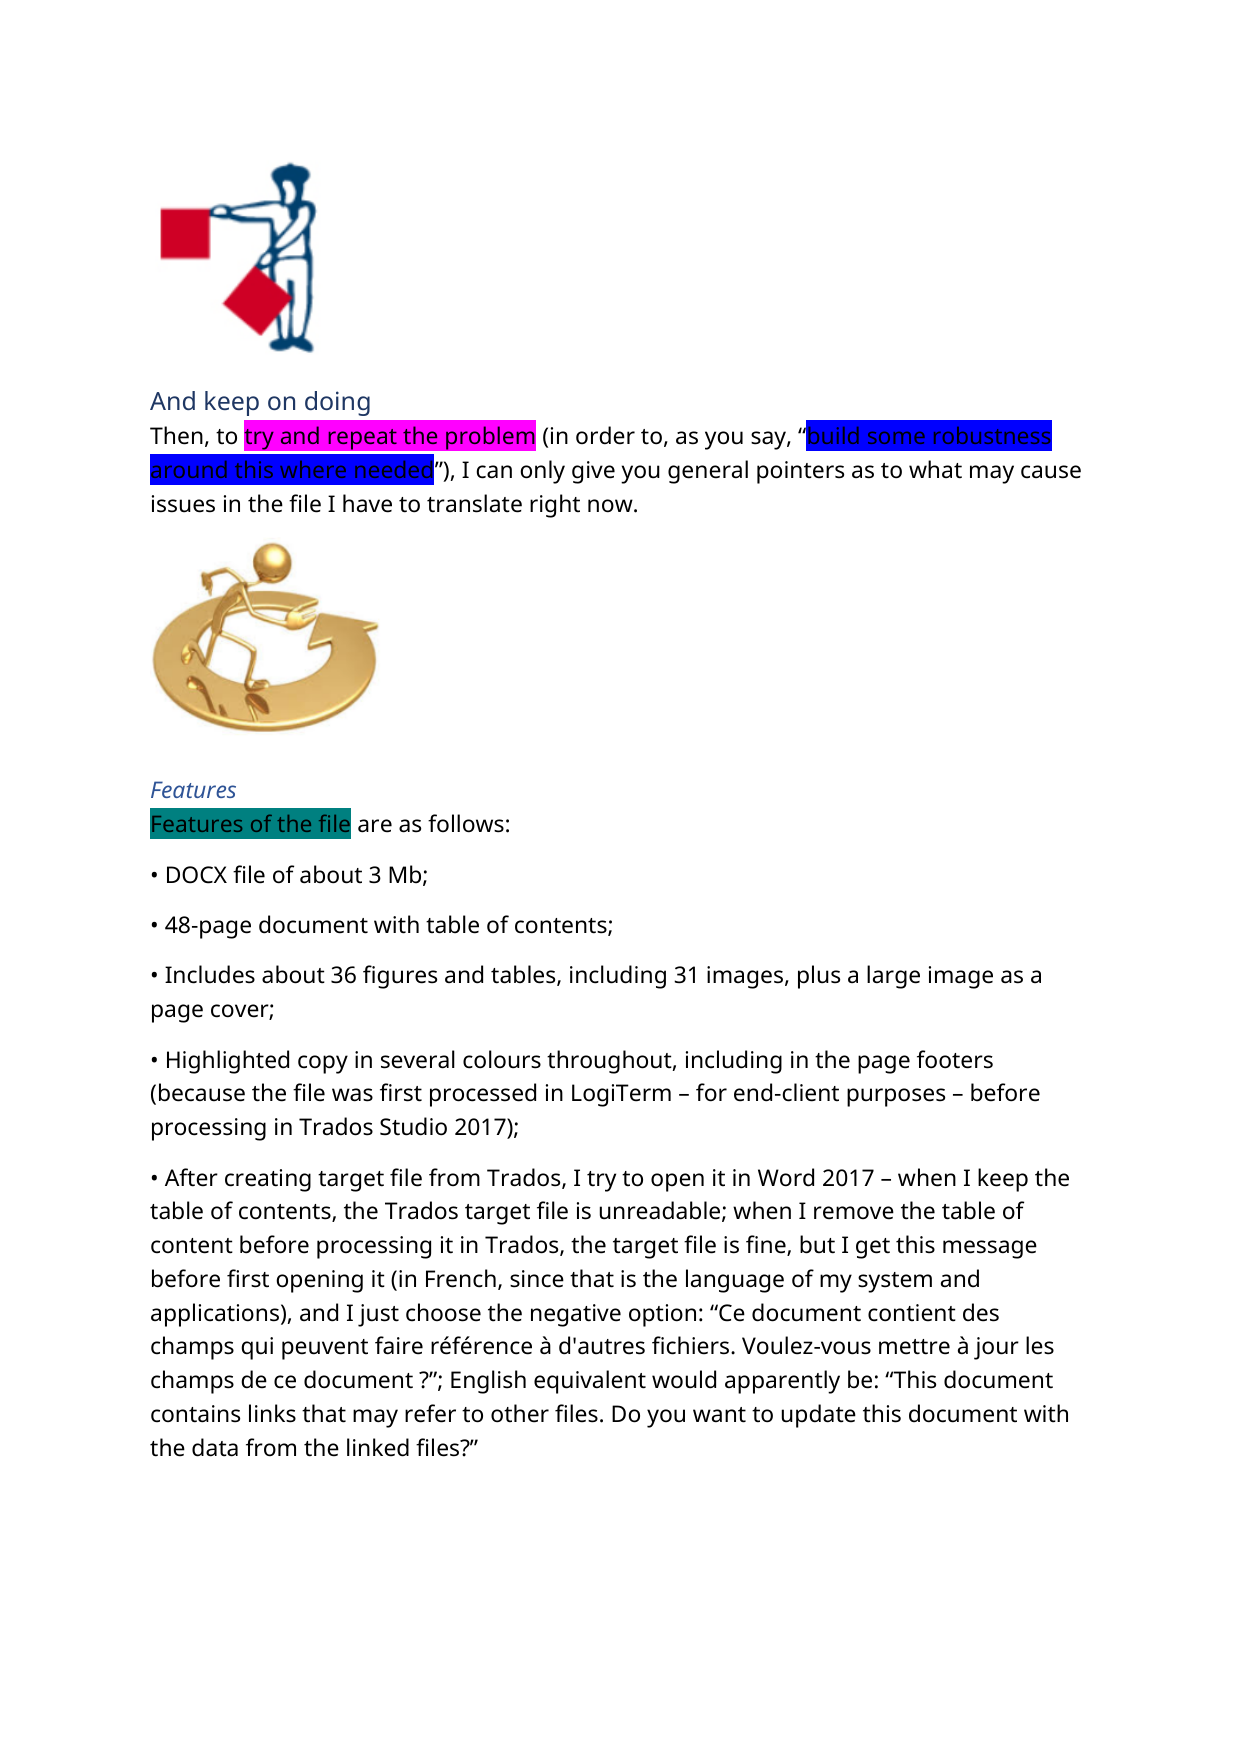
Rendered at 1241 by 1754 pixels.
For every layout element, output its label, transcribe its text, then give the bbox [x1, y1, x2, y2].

subtitle Features [150, 774, 1090, 806]
subtitle And keep on doing [150, 383, 1090, 417]
text • 48-page document with table of contents; [150, 909, 1090, 940]
picture [150, 150, 333, 364]
text • Includes about 36 figures and tables, including 31 images, plus a large image as a page cover; [150, 959, 1090, 1024]
text • After creating target file from Trados, I try to open it in Word 2017 – when I keep the table of contents, the Trados target file is unreadable; when I remove the table of content before processing it in Trados, the target file is fine, but I get this message before first opening it (in French, since that is the language of my system and applications), and I just choose the negative option: “Ce document contient des champs qui peuvent faire référence à d'autres fichiers. Voulez-vous mettre à jour les champs de ce document ?”; English equivalent would apparently be: “This document contains links that may refer to other files. Do you want to update this document with the data from the linked files?” [150, 1162, 1090, 1463]
text • Highlighted copy in several colours throughout, including in the page footers (because the file was first processed in LogiTerm – for end-client purposes – before processing in Trados Studio 2017); [150, 1044, 1090, 1142]
text • DOCX file of about 3 Mb; [150, 859, 1090, 890]
text Then, to try and repeat the problem (in order to, as you say, “build some robustness around this where needed”), I can only give you general pointers as to what may cause issues in the file I have to translate right now. [150, 420, 1090, 519]
picture [150, 537, 384, 756]
text Features of the file are as follows: [351, 808, 1090, 839]
